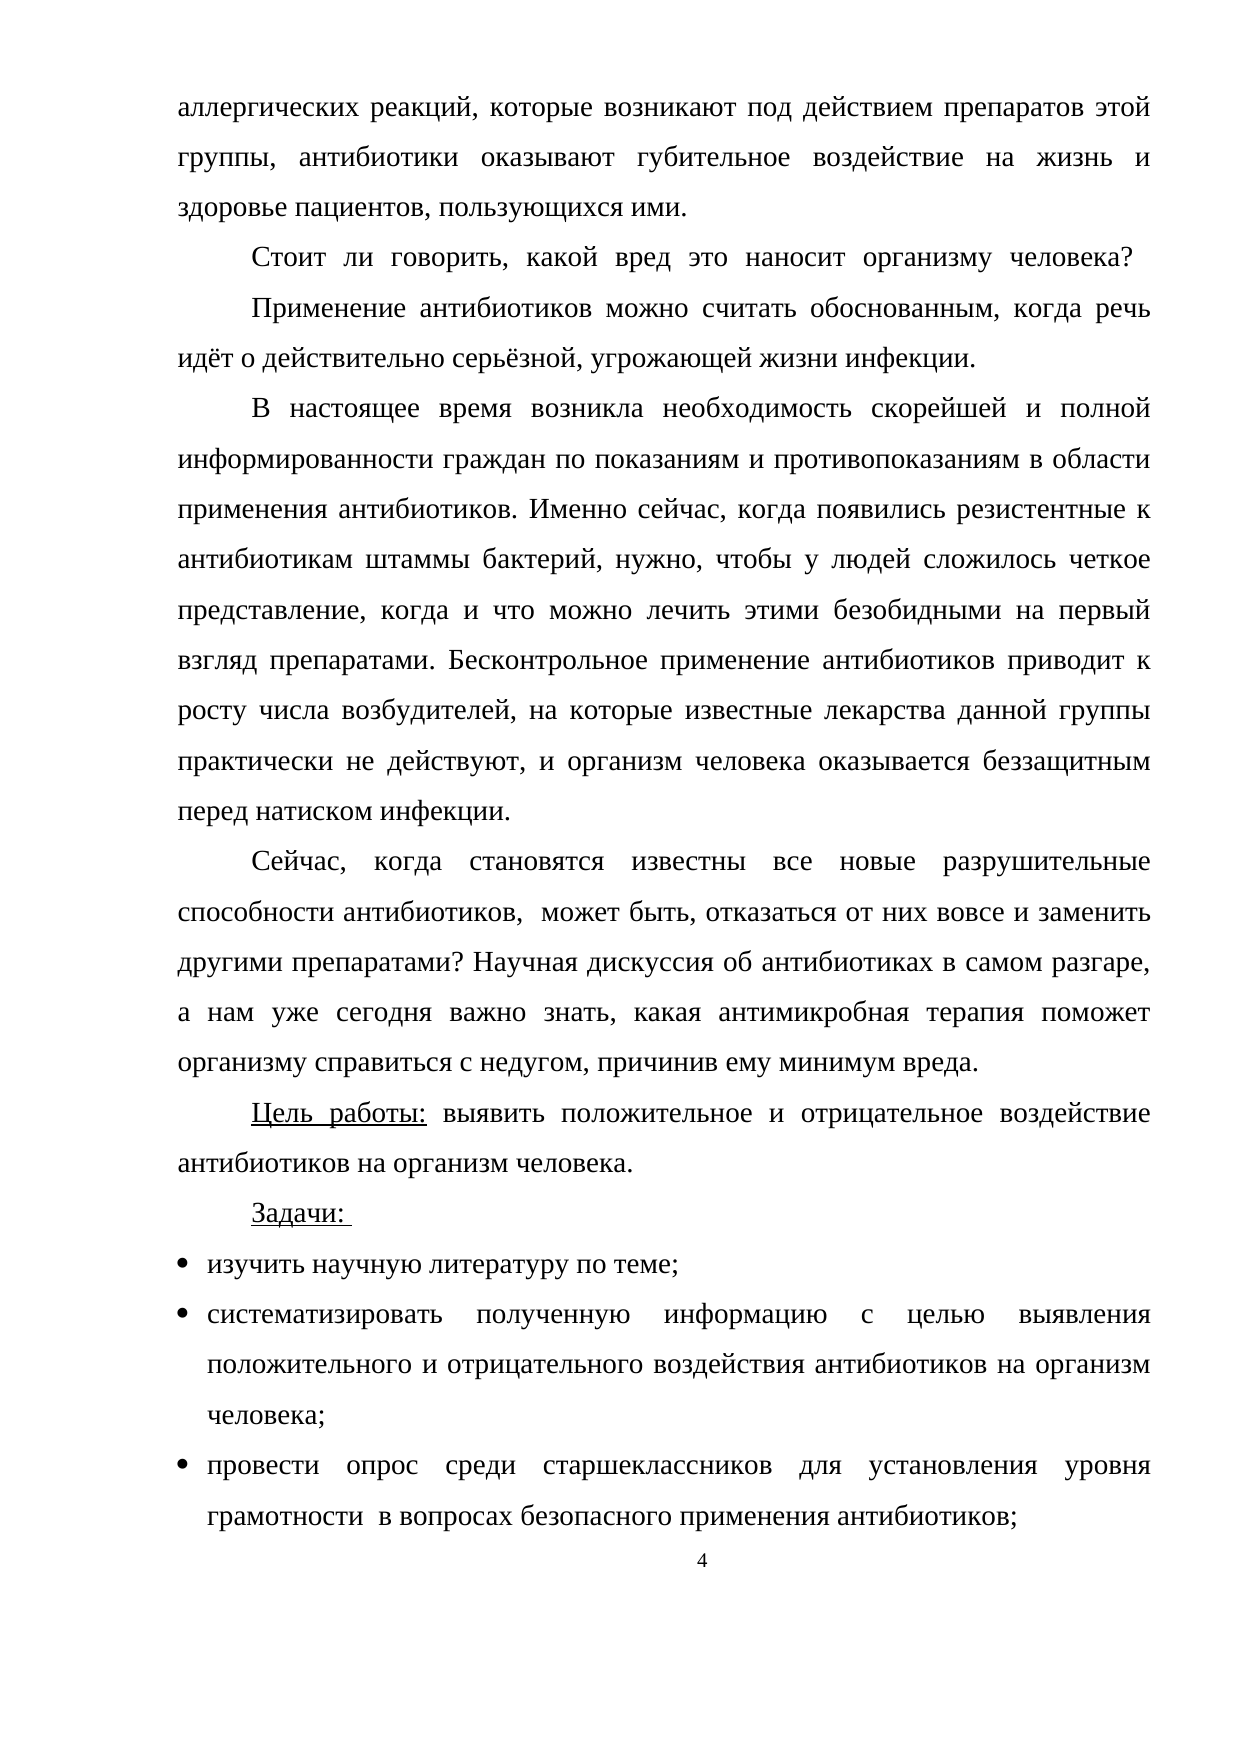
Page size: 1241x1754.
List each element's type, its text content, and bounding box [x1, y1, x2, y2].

text Сейчас, когда становятся известны все новые разрушительные способности антибиотиков, может быть, отказаться от них вовсе и заменить другими препаратами? Научная дискуссия об антибиотиках в самом разгаре, а нам уже сегодня важно знать, какая антимикробная терапия поможет организму справиться с недугом, причинив ему минимум вреда. [177, 843, 1152, 1078]
list провести опрос среди старшеклассников для установления уровня грамотности в вопросах безопасного применения антибиотиков; [177, 1447, 1152, 1531]
text Задачи: [177, 1196, 1152, 1229]
text аллергических реакций, которые возникают под действием препаратов этой группы, антибиотики оказывают губительное воздействие на жизнь и здоровье пациентов, пользующихся ими. [177, 89, 1152, 223]
text Стоит ли говорить, какой вред это наносит организму человека? Применение антибиотиков можно считать обоснованным, когда речь идёт о действительно серьёзной, угрожающей жизни инфекции. [177, 239, 1152, 374]
text В настоящее время возникла необходимость скорейшей и полной информированности граждан по показаниям и противопоказаниям в области применения антибиотиков. Именно сейчас, когда появились резистентные к антибиотикам штаммы бактерий, нужно, чтобы у людей сложилось четкое представление, когда и что можно лечить этими безобидными на первый взгляд препаратами. Бесконтрольное применение антибиотиков приводит к росту числа возбудителей, на которые известные лекарства данной группы практически не действуют, и организм человека оказывается беззащитным перед натиском инфекции. [177, 391, 1152, 827]
list систематизировать полученную информацию с целью выявления положительного и отрицательного воздействия антибиотиков на организм человека; [177, 1296, 1152, 1431]
text Цель работы: выявить положительное и отрицательное воздействие антибиотиков на организм человека. [177, 1095, 1152, 1179]
list изучить научную литературу по теме; [177, 1246, 1152, 1279]
list 4 [252, 1548, 1152, 1572]
